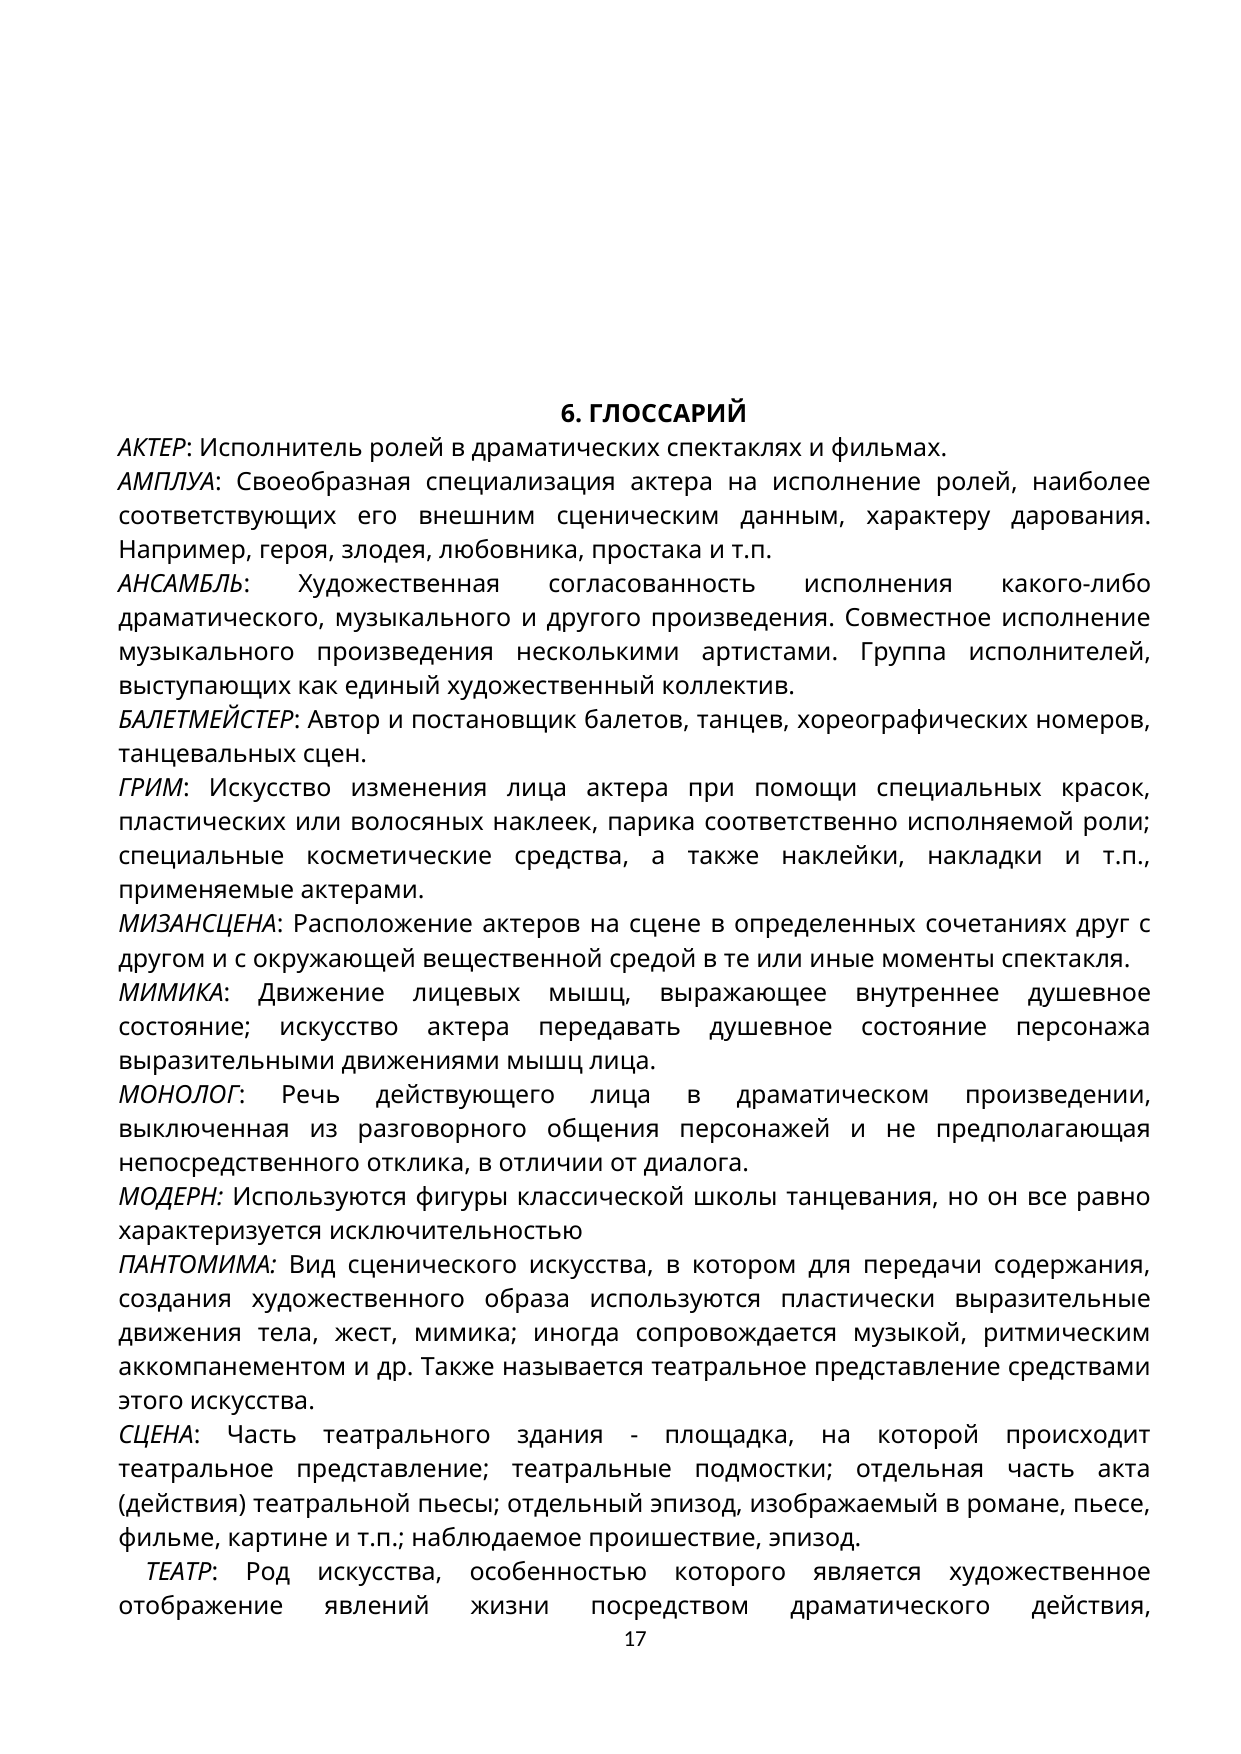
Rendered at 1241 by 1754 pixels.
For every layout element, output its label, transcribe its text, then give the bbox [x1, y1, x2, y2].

text ПАНТОМИМА: Вид сценического искусства, в котором для передачи содержания, создания художественного образа используются пластически выразительные движения тела, жест, мимика; иногда сопровождается музыкой, ритмическим аккомпанементом и др. Также называется театральное представление средствами этого искусства. [118, 1247, 1152, 1417]
text АНСАМБЛЬ: Художественная согласованность исполнения какого-либо драматического, музыкального и другого произведения. Совместное исполнение музыкального произведения несколькими артистами. Группа исполнителей, выступающих как единый художественный коллектив. [118, 566, 1152, 702]
text БАЛЕТМЕЙСТЕР: Автор и постановщик балетов, танцев, хореографических номеров, танцевальных сцен. [118, 702, 1152, 770]
text АКТЕР: Исполнитель ролей в драматических спектаклях и фильмах. [118, 429, 1152, 463]
text 6. ГЛОССАРИЙ [156, 395, 1152, 429]
text ГРИМ: Искусство изменения лица актера при помощи специальных красок, пластических или волосяных наклеек, парика соответственно исполняемой роли; специальные косметические средства, а также наклейки, накладки и т.п., применяемые актерами. [118, 770, 1152, 906]
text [118, 1553, 1152, 1621]
text МИЗАНСЦЕНА: Расположение актеров на сцене в определенных сочетаниях друг с другом и с окружающей вещественной средой в те или иные моменты спектакля. [118, 906, 1152, 974]
text АМПЛУА: Своеобразная специализация актера на исполнение ролей, наиболее соответствующих его внешним сценическим данным, характеру дарования. Например, героя, злодея, любовника, простака и т.п. [118, 463, 1152, 566]
text МОНОЛОГ: Речь действующего лица в драматическом произведении, выключенная из разговорного общения персонажей и не предполагающая непосредственного отклика, в отличии от диалога. [118, 1076, 1152, 1179]
text СЦЕНА: Часть театрального здания - площадка, на которой происходит театральное представление; театральные подмостки; отдельная часть акта (действия) театральной пьесы; отдельный эпизод, изображаемый в романе, пьесе, фильме, картине и т.п.; наблюдаемое проишествие, эпизод. [118, 1417, 1152, 1553]
text МИМИКА: Движение лицевых мышц, выражающее внутреннее душевное состояние; искусство актера передавать душевное состояние персонажа выразительными движениями мышц лица. [118, 974, 1152, 1076]
text МОДЕРН: Используются фигуры классической школы танцевания, но он все равно характеризуется исключительностью [118, 1179, 1152, 1247]
